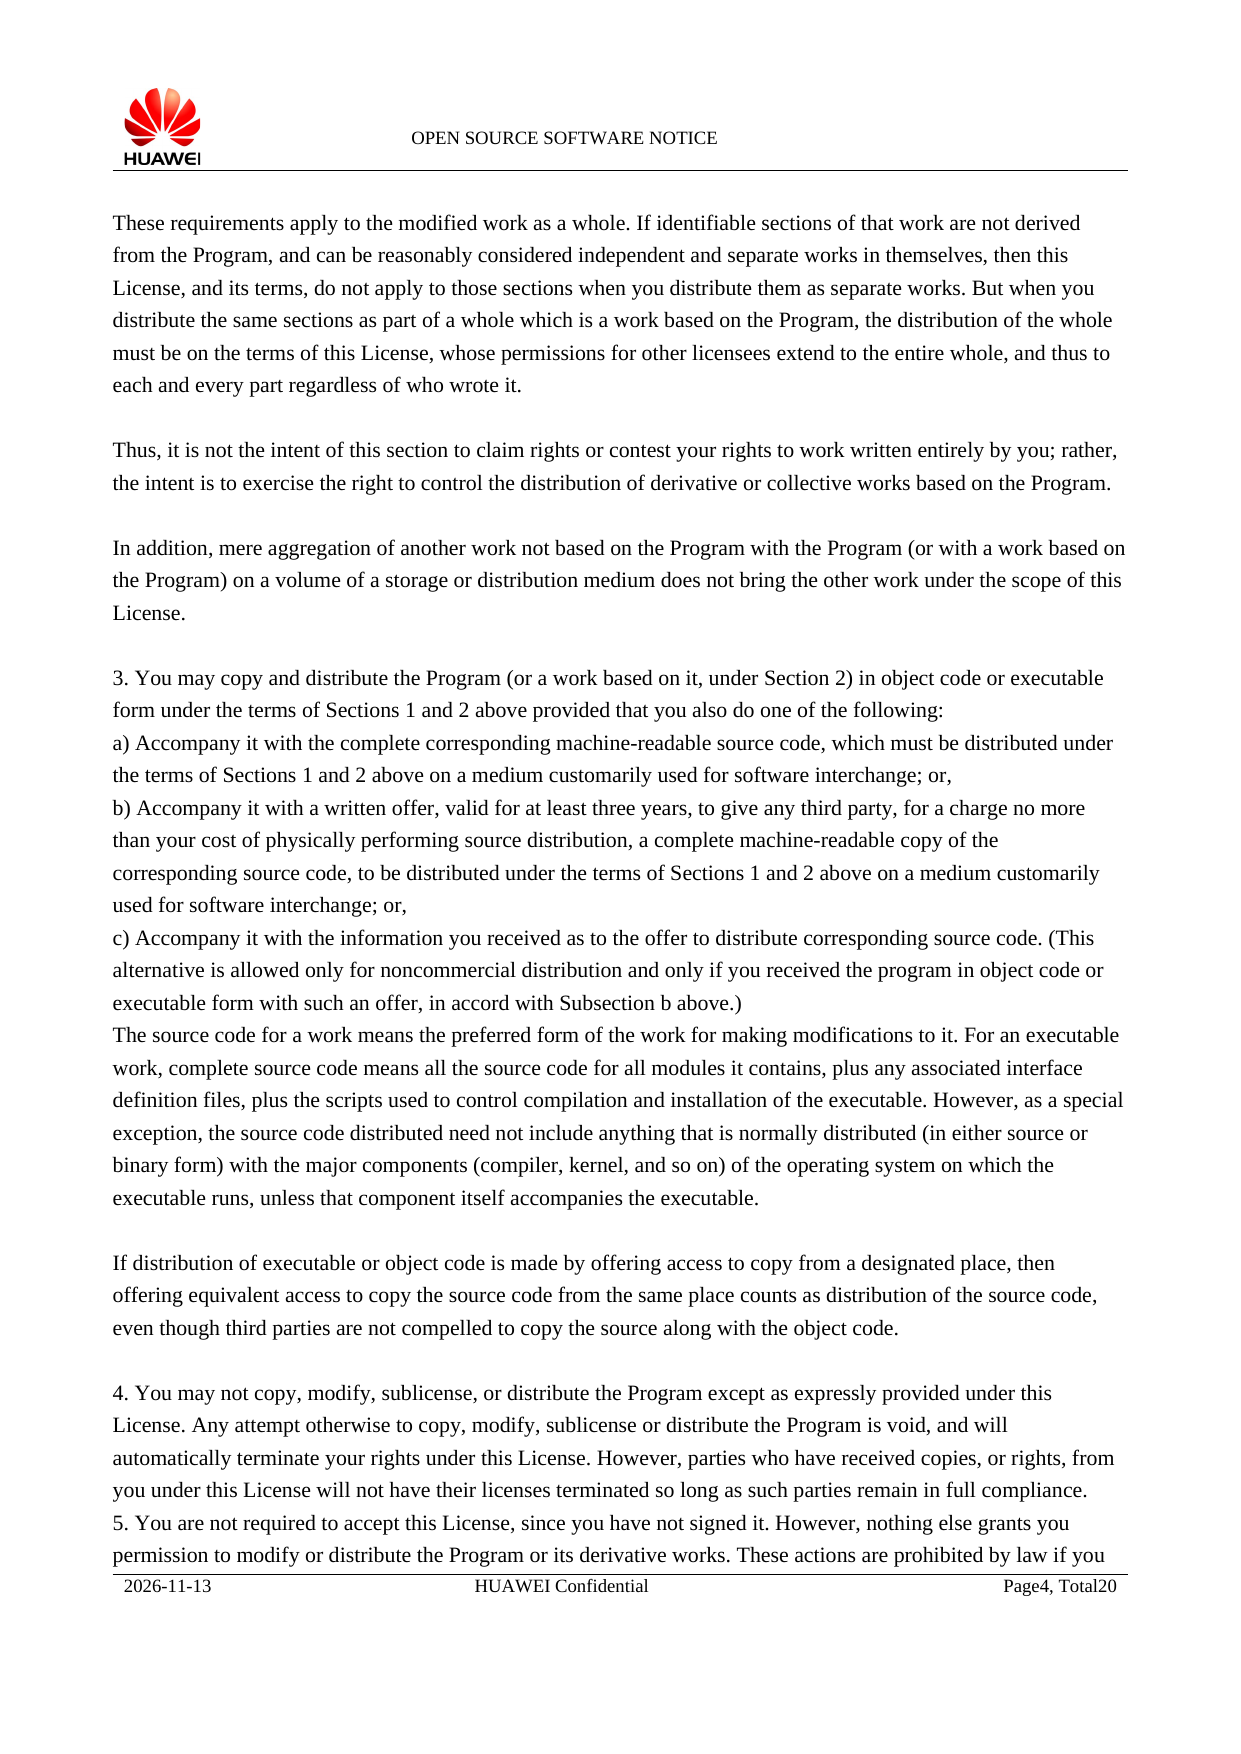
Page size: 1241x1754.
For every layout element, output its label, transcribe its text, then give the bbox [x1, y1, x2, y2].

picture [124, 88, 201, 165]
